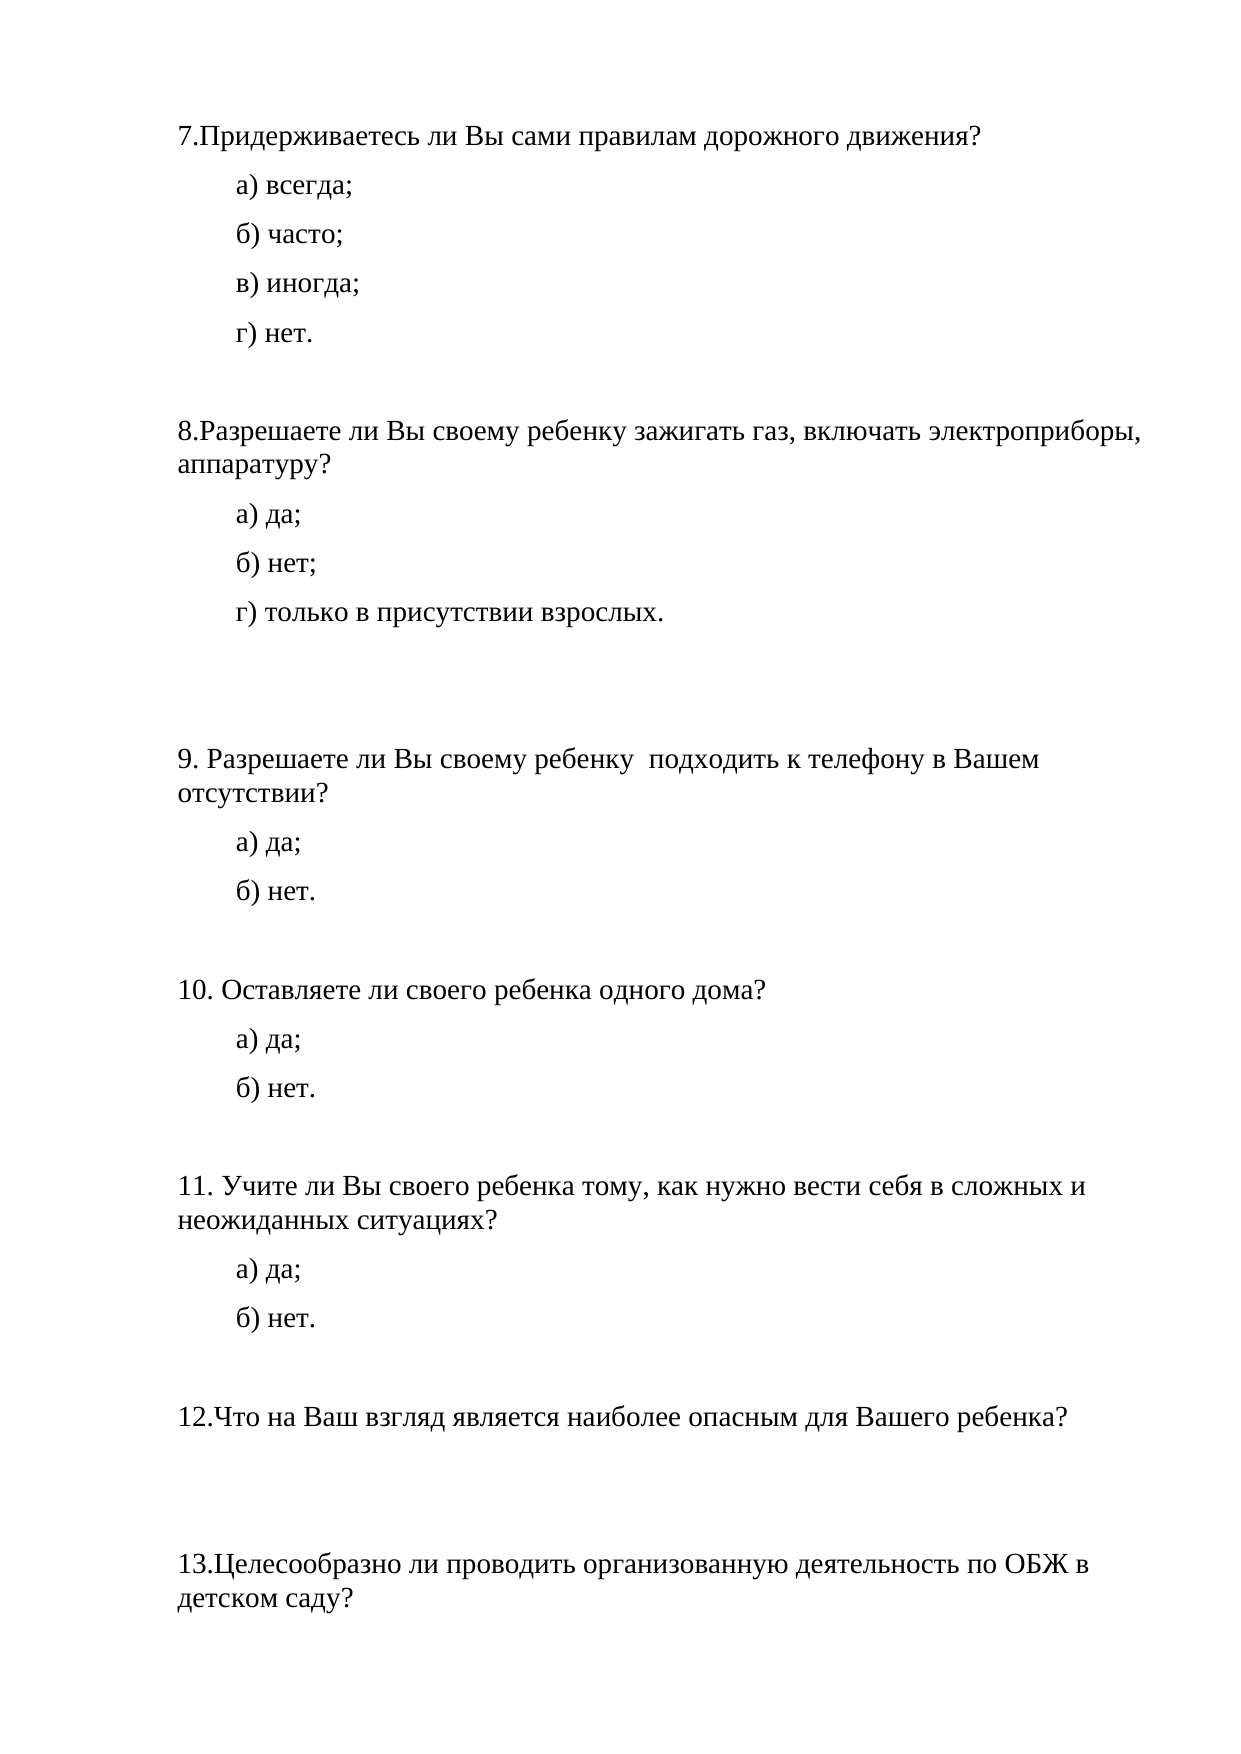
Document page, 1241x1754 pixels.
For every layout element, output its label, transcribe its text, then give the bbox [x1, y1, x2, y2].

text 12.Что на Ваш взгляд является наиболее опасным для Вашего ребенка? [177, 1399, 1152, 1432]
text а) да; [177, 824, 1152, 858]
text 10. Оставляете ли своего ребенка одного дома? [177, 972, 1152, 1005]
text б) нет. [177, 1070, 1152, 1104]
text а) да; [177, 1251, 1152, 1285]
text б) часто; [177, 216, 1152, 250]
text в) иногда; [177, 266, 1152, 299]
text 13.Целесообразно ли проводить организованную деятельность по ОБЖ в детском саду? [177, 1546, 1152, 1613]
text а) да; [177, 1021, 1152, 1054]
text а) всегда; [177, 167, 1152, 201]
text 7.Придерживаетесь ли Вы сами правилам дорожного движения? [177, 118, 1152, 152]
text 11. Учите ли Вы своего ребенка тому, как нужно вести себя в сложных и неожиданных ситуациях? [177, 1168, 1152, 1236]
text б) нет. [177, 873, 1152, 907]
text 8.Разрешаете ли Вы своему ребенку зажигать газ, включать электроприборы, аппаратуру? [177, 413, 1152, 480]
text 9. Разрешаете ли Вы своему ребенку подходить к телефону в Вашем отсутствии? [177, 742, 1152, 809]
text г) только в присутствии взрослых. [177, 594, 1152, 628]
text г) нет. [177, 315, 1152, 348]
text б) нет. [177, 1300, 1152, 1334]
text а) да; [177, 496, 1152, 529]
text б) нет; [177, 545, 1152, 578]
